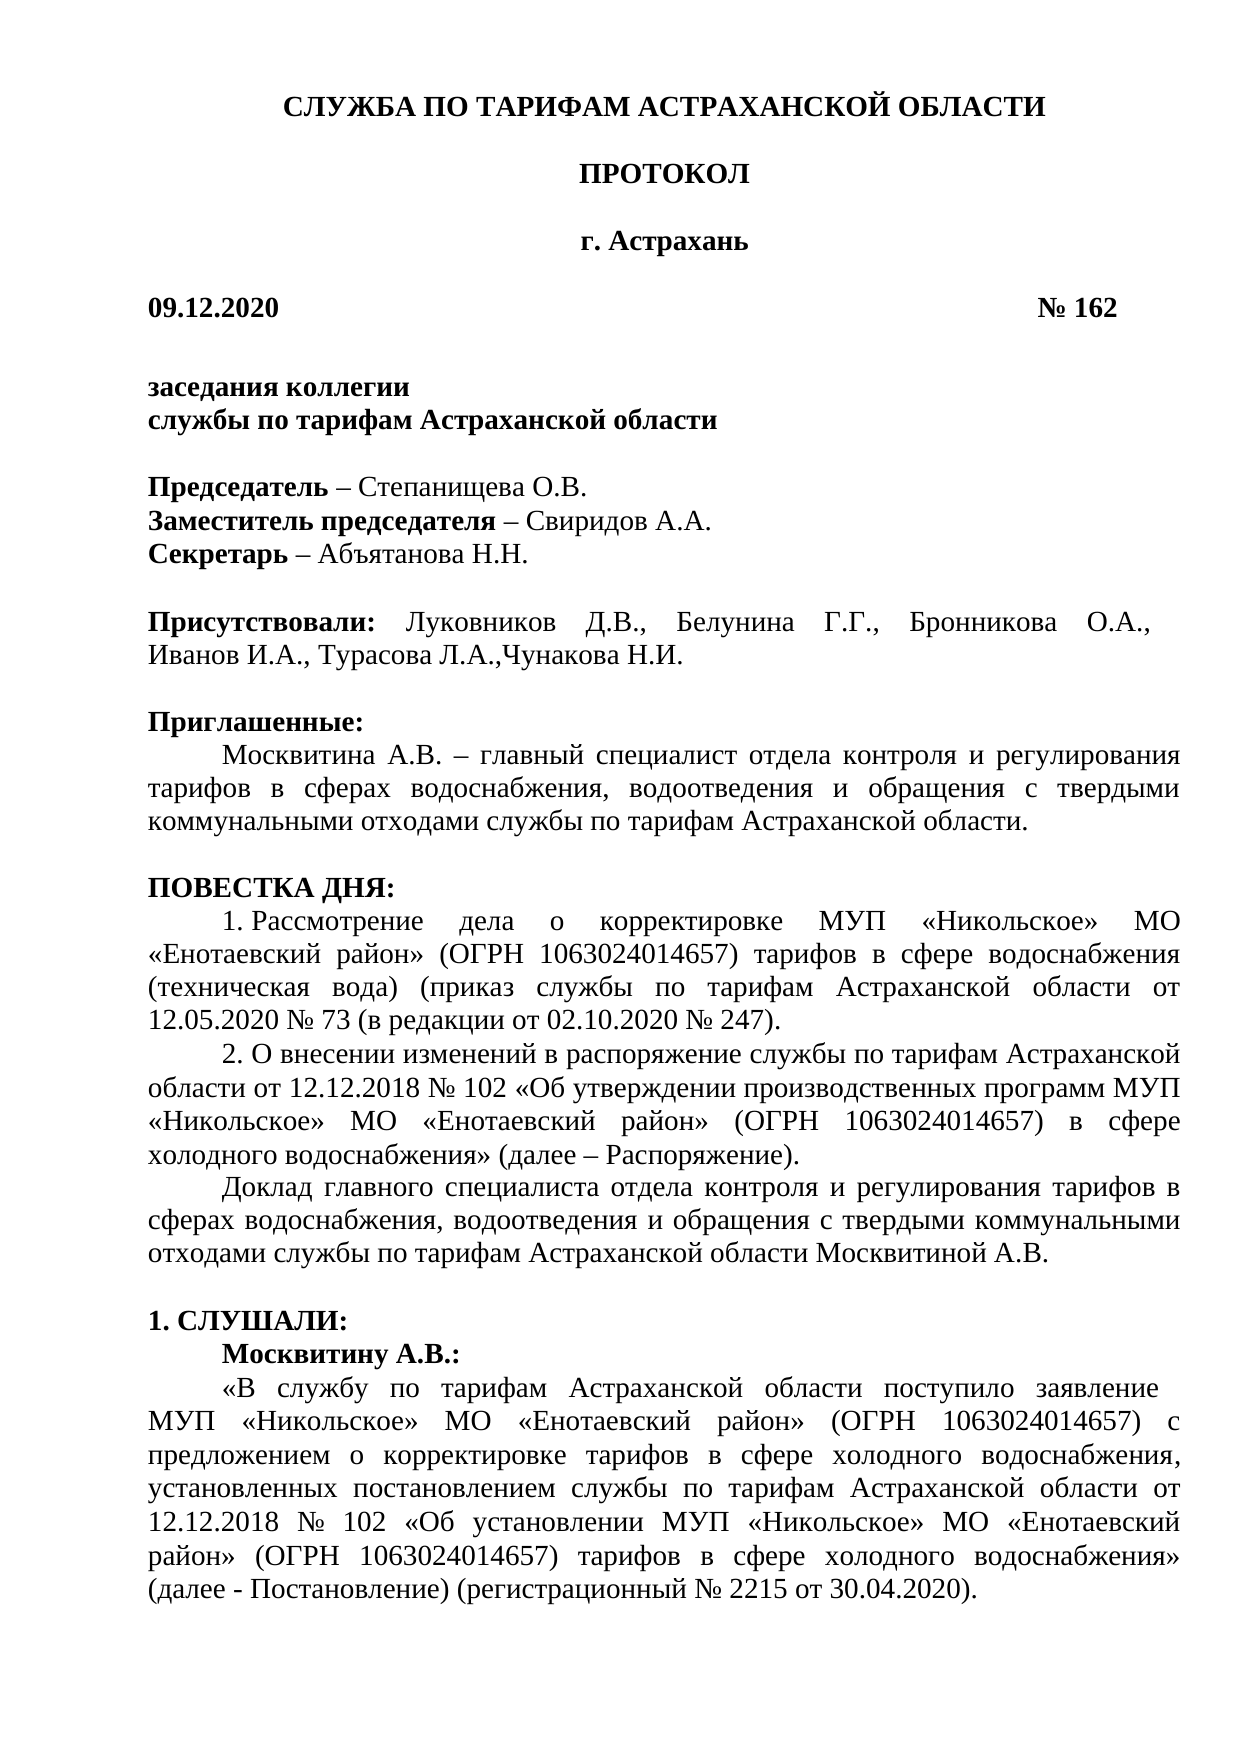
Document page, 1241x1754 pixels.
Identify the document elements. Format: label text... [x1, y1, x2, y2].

text 1. СЛУШАЛИ: [148, 1303, 1181, 1336]
text Доклад главного специалиста отдела контроля и регулирования тарифов в сферах водоснабжения, водоотведения и обращения с твердыми коммунальными отходами службы по тарифам Астраханской области Москвитиной А.В. [148, 1170, 1181, 1269]
text Председатель – Степанищева О.В. [148, 469, 1181, 503]
text Присутствовали: Луковников Д.В., Белунина Г.Г., Бронникова О.А., Иванов И.А., Турасова Л.А.,Чунакова Н.И. [148, 604, 1181, 671]
text «В службу по тарифам Астраханской области поступило заявление МУП «Никольское» МО «Енотаевский район» (ОГРН 1063024014657) с предложением о корректировке тарифов в сфере холодного водоснабжения, установленных постановлением службы по тарифам Астраханской области от 12.12.2018 № 102 «Об установлении МУП «Никольское» МО «Енотаевский район» (ОГРН 1063024014657) тарифов в сфере холодного водоснабжения» (далее - Постановление) (регистрационный № 2215 от 30.04.2020). [148, 1370, 1181, 1605]
text Москвитина А.В. – главный специалист отдела контроля и регулирования тарифов в сферах водоснабжения, водоотведения и обращения с твердыми коммунальными отходами службы по тарифам Астраханской области. [148, 738, 1181, 837]
text ПОВЕСТКА ДНЯ: [148, 871, 1181, 904]
list О внесении изменений в распоряжение службы по тарифам Астраханской области от 12.12.2018 № 102 «Об утверждении производственных программ МУП «Никольское» МО «Енотаевский район» (ОГРН 1063024014657) в сфере холодного водоснабжения» (далее – Распоряжение). [148, 1036, 1181, 1170]
text г. Астрахань [148, 223, 1181, 256]
text Москвитину А.В.: [148, 1336, 1181, 1370]
text СЛУЖБА ПО ТАРИФАМ АСТРАХАНСКОЙ ОБЛАСТИ [148, 89, 1181, 122]
text заседания коллегии [148, 369, 1181, 402]
text Заместитель председателя – Свиридов А.А. [148, 503, 1181, 537]
text службы по тарифам Астраханской области [148, 402, 1181, 436]
text Секретарь – Абъятанова Н.Н. [148, 537, 1181, 570]
list Рассмотрение дела о корректировке МУП «Никольское» МО «Енотаевский район» (ОГРН 1063024014657) тарифов в сфере водоснабжения (техническая вода) (приказ службы по тарифам Астраханской области от 12.05.2020 № 73 (в редакции от 02.10.2020 № 247). [148, 904, 1181, 1036]
text ПРОТОКОЛ [148, 156, 1181, 189]
text 09.12.2020 № 162 [148, 290, 1181, 323]
text Приглашенные: [148, 704, 1181, 738]
